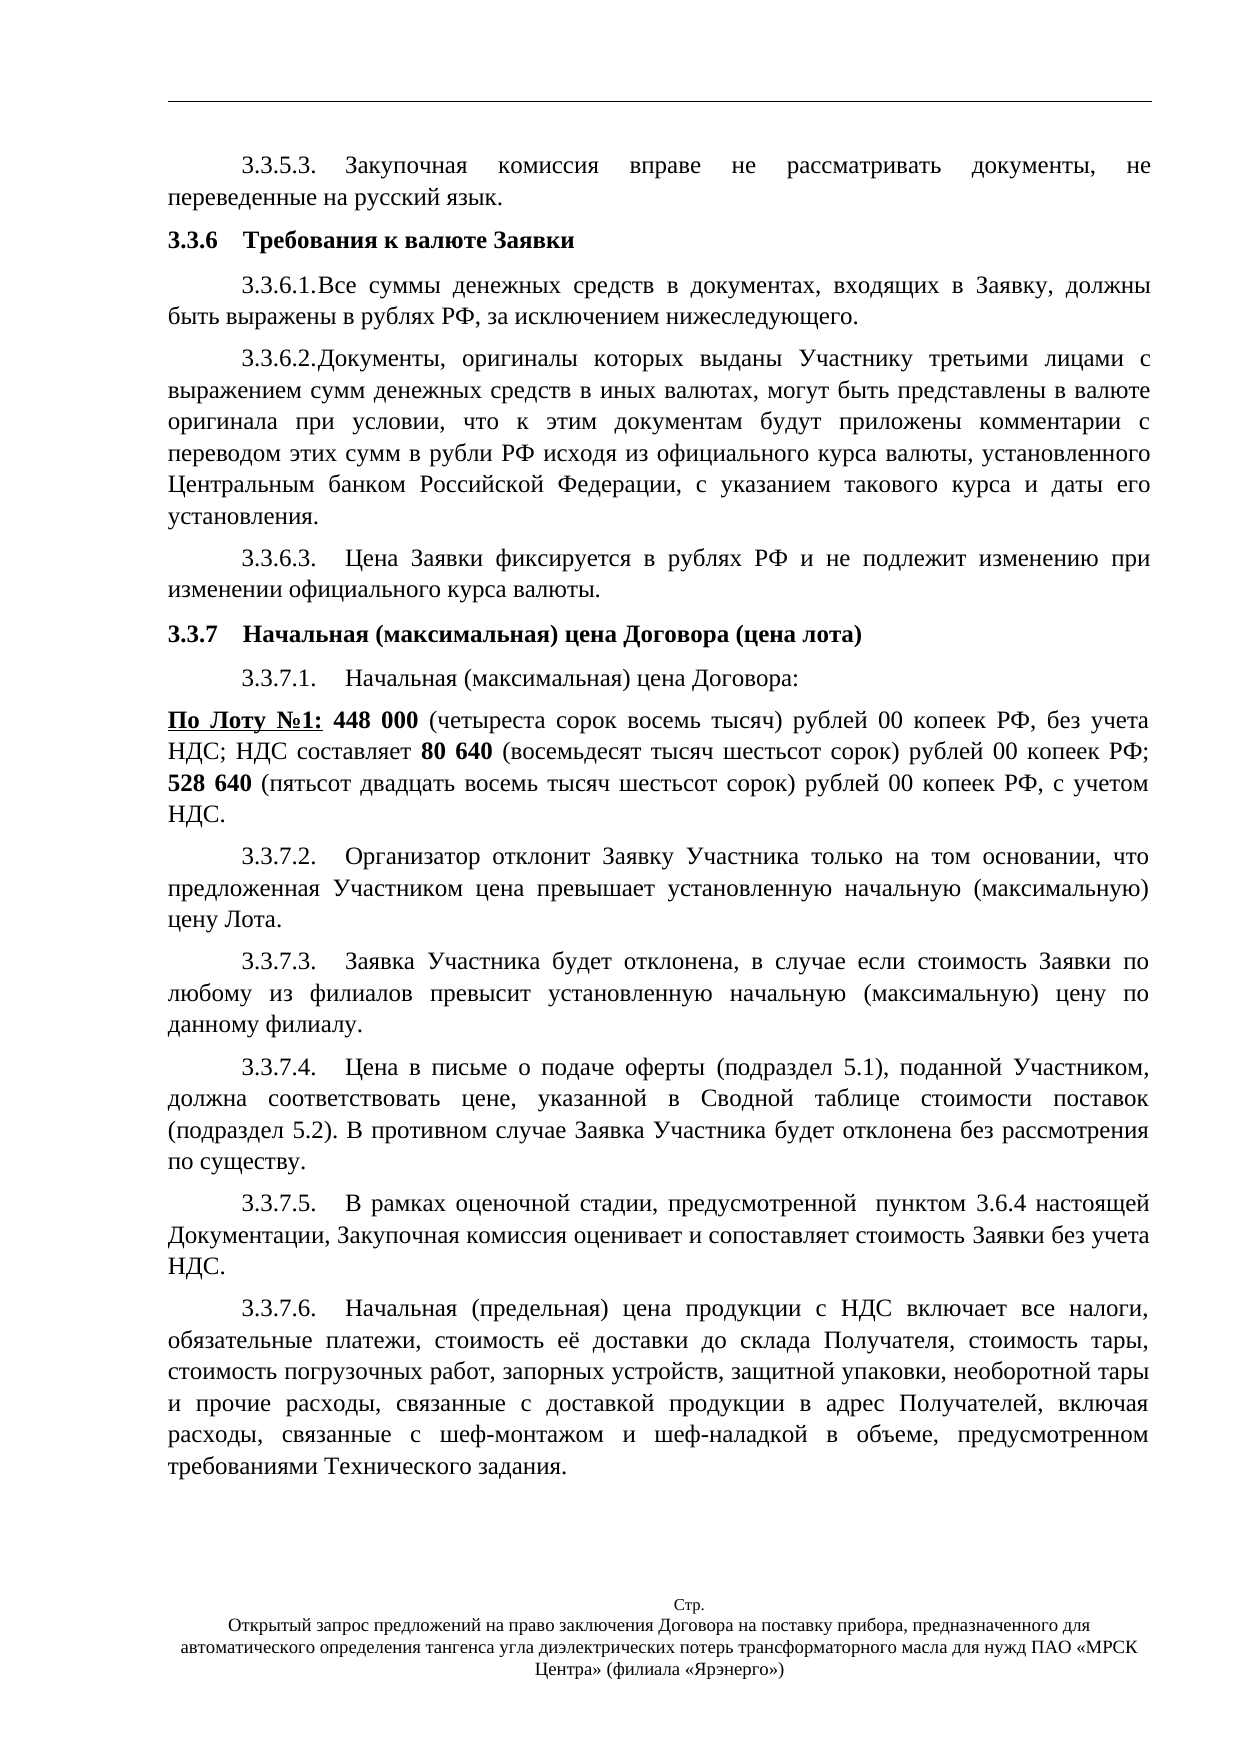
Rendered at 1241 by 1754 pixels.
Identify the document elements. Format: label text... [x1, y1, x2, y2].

list Начальная (максимальная) цена Договора: [168, 663, 1150, 691]
list В рамках оценочной стадии, предусмотренной пунктом 3.6.4 настоящей Документации, Закупочная комиссия оценивает и сопоставляет стоимость Заявки без учета НДС. [168, 1188, 1150, 1280]
list Начальная (предельная) цена продукции с НДС включает все налоги, обязательные платежи, стоимость её доставки до склада Получателя, стоимость тары, стоимость погрузочных работ, запорных устройств, защитной упаковки, необоротной тары и прочие расходы, связанные с доставкой продукции в адрес Получателей, включая расходы, связанные с шеф-монтажом и шеф-наладкой в объеме, предусмотренном требованиями Технического задания. [168, 1293, 1150, 1480]
subtitle Начальная (максимальная) цена Договора (цена лота) [168, 619, 1152, 647]
subtitle Требования к валюте Заявки [168, 226, 1152, 254]
list Все суммы денежных средств в документах, входящих в Заявку, должны быть выражены в рублях РФ, за исключением нижеследующего. [168, 270, 1152, 330]
list Цена Заявки фиксируется в рублях РФ и не подлежит изменению при изменении официального курса валюты. [168, 543, 1152, 603]
list Организатор отклонит Заявку Участника только на том основании, что предложенная Участником цена превышает установленную начальную (максимальную) цену Лота. [168, 841, 1150, 933]
list Закупочная комиссия вправе не рассматривать документы, не переведенные на русский язык. [168, 150, 1152, 210]
list Заявка Участника будет отклонена, в случае если стоимость Заявки по любому из филиалов превысит установленную начальную (максимальную) цену по данному филиалу. [168, 946, 1150, 1038]
list Документы, оригиналы которых выданы Участнику третьими лицами с выражением сумм денежных средств в иных валютах, могут быть представлены в валюте оригинала при условии, что к этим документам будут приложены комментарии с переводом этих сумм в рубли РФ исходя из официального курса валюты, установленного Центральным банком Российской Федерации, с указанием такового курса и даты его установления. [168, 343, 1152, 530]
list Цена в письме о подаче оферты (подраздел 5.1), поданной Участником, должна соответствовать цене, указанной в Сводной таблице стоимости поставок (подраздел 5.2). В противном случае Заявка Участника будет отклонена без рассмотрения по существу. [168, 1052, 1150, 1175]
text По Лоту №1: 448 000 (четыреста сорок восемь тысяч) рублей 00 копеек РФ, без учета НДС; НДС составляет 80 640 (восемьдесят тысяч шестьсот сорок) рублей 00 копеек РФ; 528 640 (пятьсот двадцать восемь тысяч шестьсот сорок) рублей 00 копеек РФ, с учетом НДС. [168, 705, 1150, 828]
